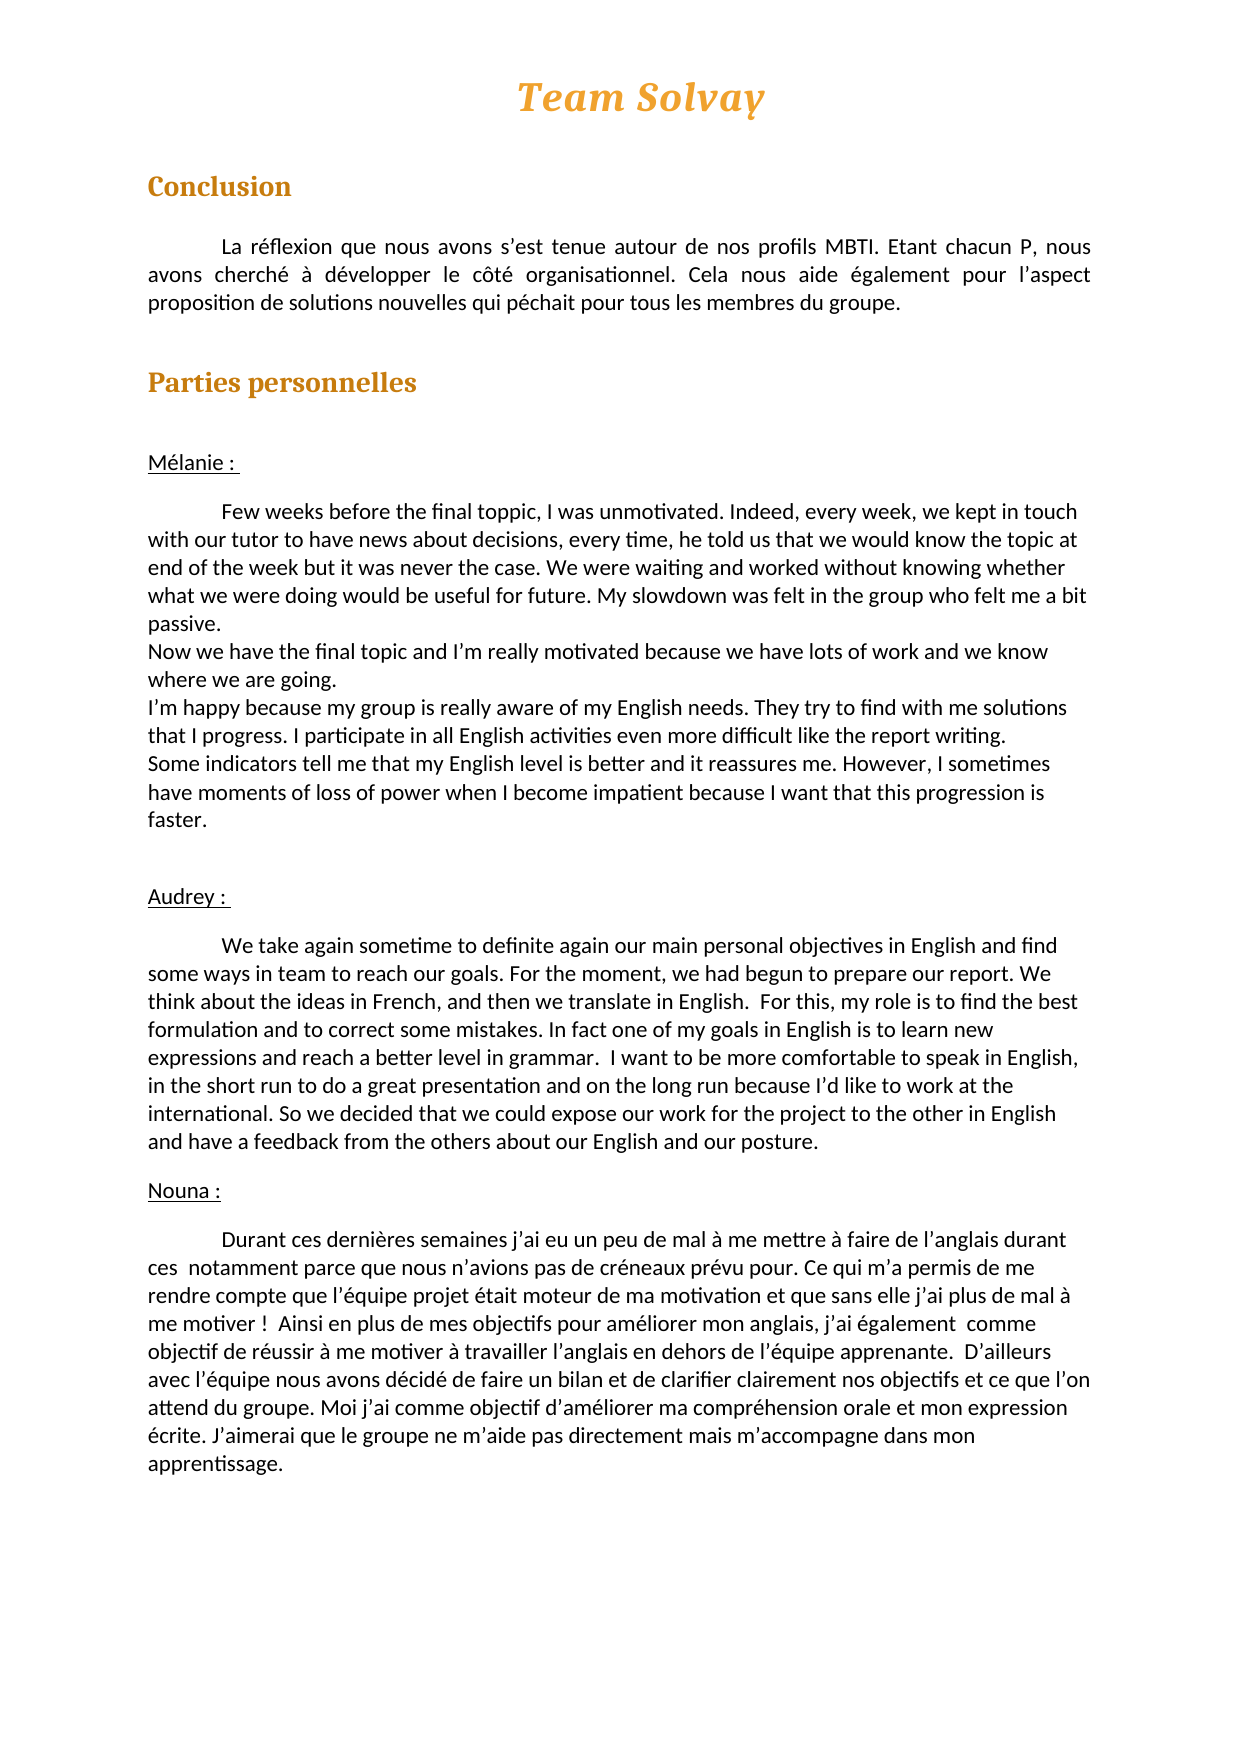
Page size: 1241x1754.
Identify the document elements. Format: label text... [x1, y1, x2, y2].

text Audrey : [148, 882, 1093, 911]
text Few weeks before the final toppic, I was unmotivated. Indeed, every week, we kept in touch with our tutor to have news about decisions, every time, he told us that we would know the topic at end of the week but it was never the case. We were waiting and worked without knowing whether what we were doing would be useful for future. My slowdown was felt in the group who felt me a bit passive. [148, 497, 1093, 637]
text Now we have the final topic and I’m really motivated because we have lots of work and we know where we are going. [148, 637, 1093, 693]
subtitle Parties personnelles [148, 366, 1093, 400]
text We take again sometime to definite again our main personal objectives in English and find some ways in team to reach our goals. For the moment, we had begun to prepare our report. We think about the ideas in French, and then we translate in English. For this, my role is to find the best formulation and to correct some mistakes. In fact one of my goals in English is to learn new expressions and reach a better level in grammar. I want to be more comfortable to speak in English, in the short run to do a great presentation and on the long run because I’d like to work at the international. So we decided that we could expose our work for the project to the other in English and have a feedback from the others about our English and our posture. [148, 931, 1093, 1156]
text Durant ces dernières semaines j’ai eu un peu de mal à me mettre à faire de l’anglais durant ces notamment parce que nous n’avions pas de créneaux prévu pour. Ce qui m’a permis de me rendre compte que l’équipe projet était moteur de ma motivation et que sans elle j’ai plus de mal à me motiver ! Ainsi en plus de mes objectifs pour améliorer mon anglais, j’ai également comme objectif de réussir à me motiver à travailler l’anglais en dehors de l’équipe apprenante. D’ailleurs avec l’équipe nous avons décidé de faire un bilan et de clarifier clairement nos objectifs et ce que l’on attend du groupe. Moi j’ai comme objectif d’améliorer ma compréhension orale et mon expression écrite. J’aimerai que le groupe ne m’aide pas directement mais m’accompagne dans mon apprentissage. [148, 1225, 1093, 1477]
text I’m happy because my group is really aware of my English needs. They try to find with me solutions that I progress. I participate in all English activities even more difficult like the report writing. [148, 693, 1093, 749]
text Mélanie : [148, 448, 1093, 477]
text Some indicators tell me that my English level is better and it reassures me. However, I sometimes have moments of loss of power when I become impatient because I want that this progression is faster. [148, 749, 1093, 834]
text Nouna : [148, 1176, 1093, 1204]
text La réflexion que nous avons s’est tenue autour de nos profils MBTI. Etant chacun P, nous avons cherché à développer le côté organisationnel. Cela nous aide également pour l’aspect proposition de solutions nouvelles qui péchait pour tous les membres du groupe. [148, 232, 1093, 316]
subtitle Conclusion [148, 171, 1093, 204]
